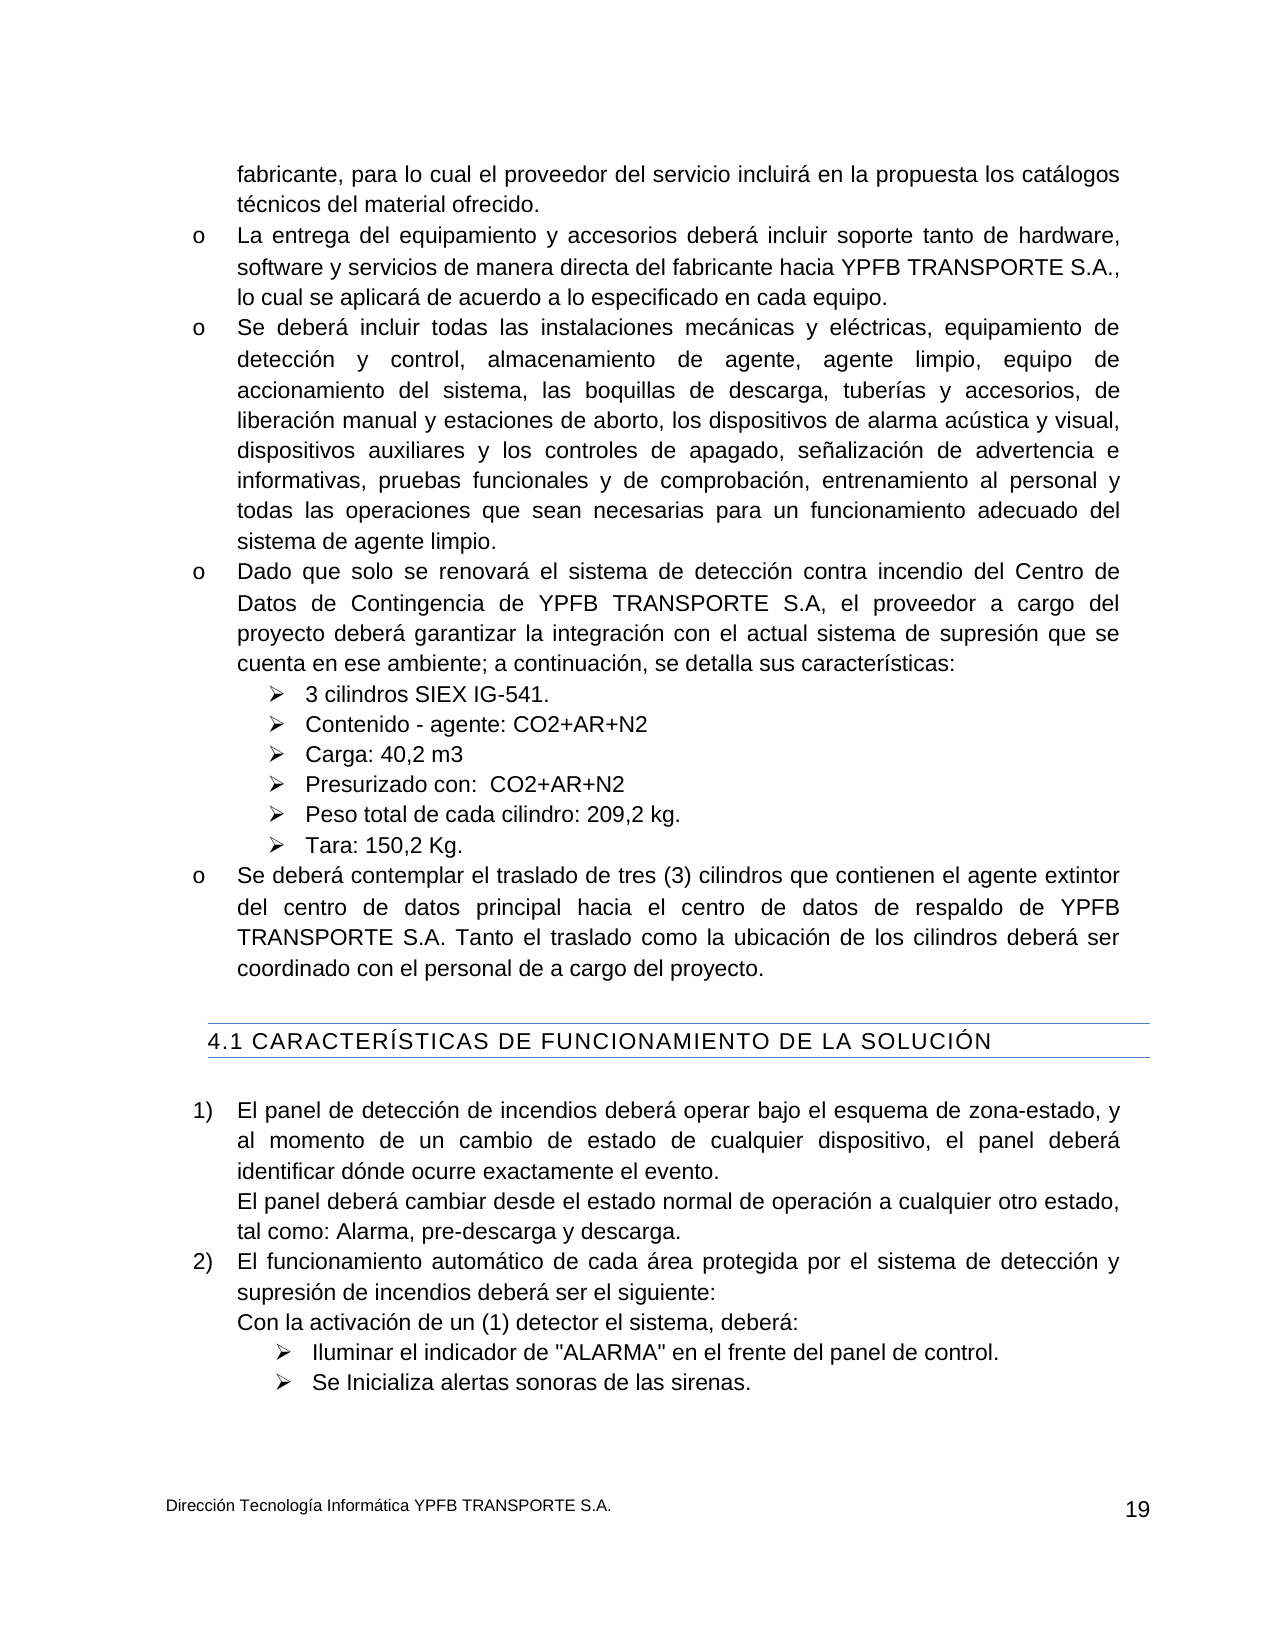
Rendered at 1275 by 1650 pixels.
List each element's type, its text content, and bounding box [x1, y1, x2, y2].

list La entrega del equipamiento y accesorios deberá incluir soporte tanto de hardware, software y servicios de manera directa del fabricante hacia YPFB TRANSPORTE S.A., lo cual se aplicará de acuerdo a lo especificado en cada equipo. [192, 222, 1121, 310]
text Con la activación de un (1) detector el sistema, deberá: [237, 1309, 1121, 1335]
list Se Inicializa alertas sonoras de las sirenas. [274, 1369, 1121, 1395]
list Se deberá incluir todas las instalaciones mecánicas y eléctricas, equipamiento de detección y control, almacenamiento de agente, agente limpio, equipo de accionamiento del sistema, las boquillas de descarga, tuberías y accesorios, de liberación manual y estaciones de aborto, los dispositivos de alarma acústica y visual, dispositivos auxiliares y los controles de apagado, señalización de advertencia e informativas, pruebas funcionales y de comprobación, entrenamiento al personal y todas las operaciones que sean necesarias para un funcionamiento adecuado del sistema de agente limpio. [192, 314, 1121, 554]
list Iluminar el indicador de "ALARMA" en el frente del panel de control. [274, 1339, 1121, 1365]
list Contenido - agente: CO2+AR+N2 [268, 711, 1121, 737]
list Se deberá contemplar el traslado de tres (3) cilindros que contienen el agente extintor del centro de datos principal hacia el centro de datos de respaldo de YPFB TRANSPORTE S.A. Tanto el traslado como la ubicación de los cilindros deberá ser coordinado con el personal de a cargo del proyecto. [192, 862, 1121, 981]
list 3 cilindros SIEX IG-541. [268, 681, 1121, 707]
list Carga: 40,2 m3 [268, 741, 1121, 767]
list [192, 161, 1121, 218]
list Tara: 150,2 Kg. [268, 832, 1121, 858]
list El funcionamiento automático de cada área protegida por el sistema de detección y supresión de incendios deberá ser el siguiente: [193, 1248, 1121, 1305]
list Dado que solo se renovará el sistema de detección contra incendio del Centro de Datos de Contingencia de YPFB TRANSPORTE S.A, el proveedor a cargo del proyecto deberá garantizar la integración con el actual sistema de supresión que se cuenta en ese ambiente; a continuación, se detalla sus características: [192, 558, 1121, 677]
list Peso total de cada cilindro: 209,2 kg. [268, 801, 1121, 828]
text El panel deberá cambiar desde el estado normal de operación a cualquier otro estado, tal como: Alarma, pre-descarga y descarga. [237, 1188, 1121, 1244]
list Presurizado con: CO2+AR+N2 [268, 771, 1121, 798]
subtitle 4.1 CARACTERÍSTICAS DE FUNCIONAMIENTO DE LA SOLUCIÓN [207, 1024, 1150, 1058]
list El panel de detección de incendios deberá operar bajo el esquema de zona-estado, y al momento de un cambio de estado de cualquier dispositivo, el panel deberá identificar dónde ocurre exactamente el evento. [193, 1097, 1121, 1184]
